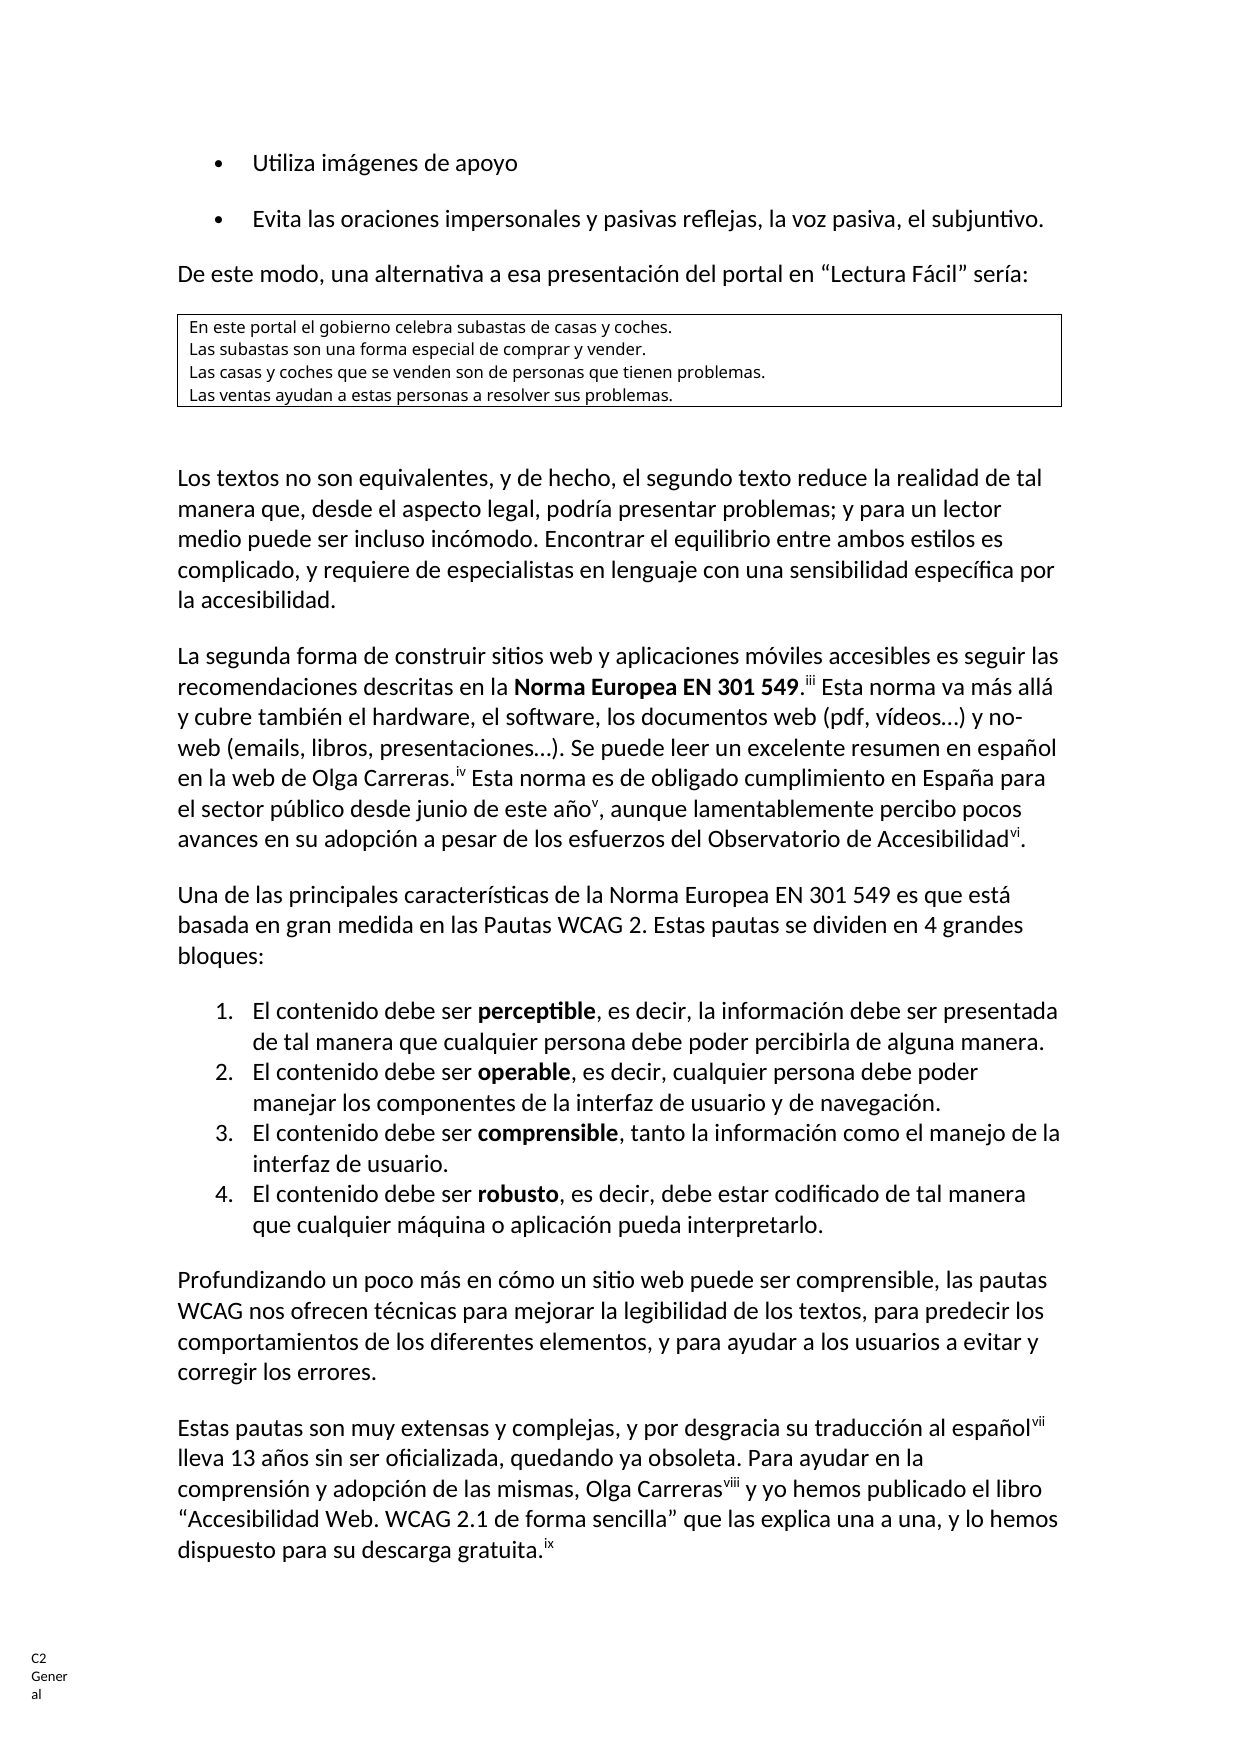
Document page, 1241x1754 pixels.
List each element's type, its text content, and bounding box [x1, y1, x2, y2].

text Los textos no son equivalentes, y de hecho, el segundo texto reduce la realidad de tal manera que, desde el aspecto legal, podría presentar problemas; y para un lector medio puede ser incluso incómodo. Encontrar el equilibrio entre ambos estilos es complicado, y requiere de especialistas en lenguaje con una sensibilidad específica por la accesibilidad. [177, 463, 1063, 615]
text Estas pautas son muy extensas y complejas, y por desgracia su traducción al español lleva 13 años sin ser oficializada, quedando ya obsoleta. Para ayudar en la comprensión y adopción de las mismas, Olga Carreras y yo hemos publicado el libro “Accesibilidad Web. WCAG 2.1 de forma sencilla” que las explica una a una, y lo hemos dispuesto para su descarga gratuita. [177, 1412, 1063, 1564]
table_header En este portal el gobierno celebra subastas de casas y coches. Las subastas son una forma especial de comprar y vender. Las casas y coches que se venden son de personas que tienen problemas. Las ventas ayudan a estas personas a resolver sus problemas. [178, 315, 1061, 406]
list Evita las oraciones impersonales y pasivas reflejas, la voz pasiva, el subjuntivo. [215, 203, 1063, 234]
list El contenido debe ser perceptible, es decir, la información debe ser presentada de tal manera que cualquier persona debe poder percibirla de alguna manera. [215, 995, 1063, 1056]
list El contenido debe ser operable, es decir, cualquier persona debe poder manejar los componentes de la interfaz de usuario y de navegación. [215, 1056, 1063, 1117]
list El contenido debe ser comprensible, tanto la información como el manejo de la interfaz de usuario. [215, 1117, 1063, 1178]
text Una de las principales características de la Norma Europea EN 301 549 es que está basada en gran medida en las Pautas WCAG 2. Estas pautas se dividen en 4 grandes bloques: [177, 879, 1063, 970]
text La segunda forma de construir sitios web y aplicaciones móviles accesibles es seguir las recomendaciones descritas en la Norma Europea EN 301 549. Esta norma va más allá y cubre también el hardware, el software, los documentos web (pdf, vídeos…) y no-web (emails, libros, presentaciones…). Se puede leer un excelente resumen en español en la web de Olga Carreras. Esta norma es de obligado cumplimiento en España para el sector público desde junio de este año, aunque lamentablemente percibo pocos avances en su adopción a pesar de los esfuerzos del Observatorio de Accesibilidad. [177, 640, 1063, 854]
text De este modo, una alternativa a esa presentación del portal en “Lectura Fácil” sería: [177, 259, 1063, 289]
text Profundizando un poco más en cómo un sitio web puede ser comprensible, las pautas WCAG nos ofrecen técnicas para mejorar la legibilidad de los textos, para predecir los comportamientos de los diferentes elementos, y para ayudar a los usuarios a evitar y corregir los errores. [177, 1264, 1063, 1387]
list Utiliza imágenes de apoyo [215, 148, 1063, 178]
list El contenido debe ser robusto, es decir, debe estar codificado de tal manera que cualquier máquina o aplicación pueda interpretarlo. [215, 1178, 1063, 1239]
